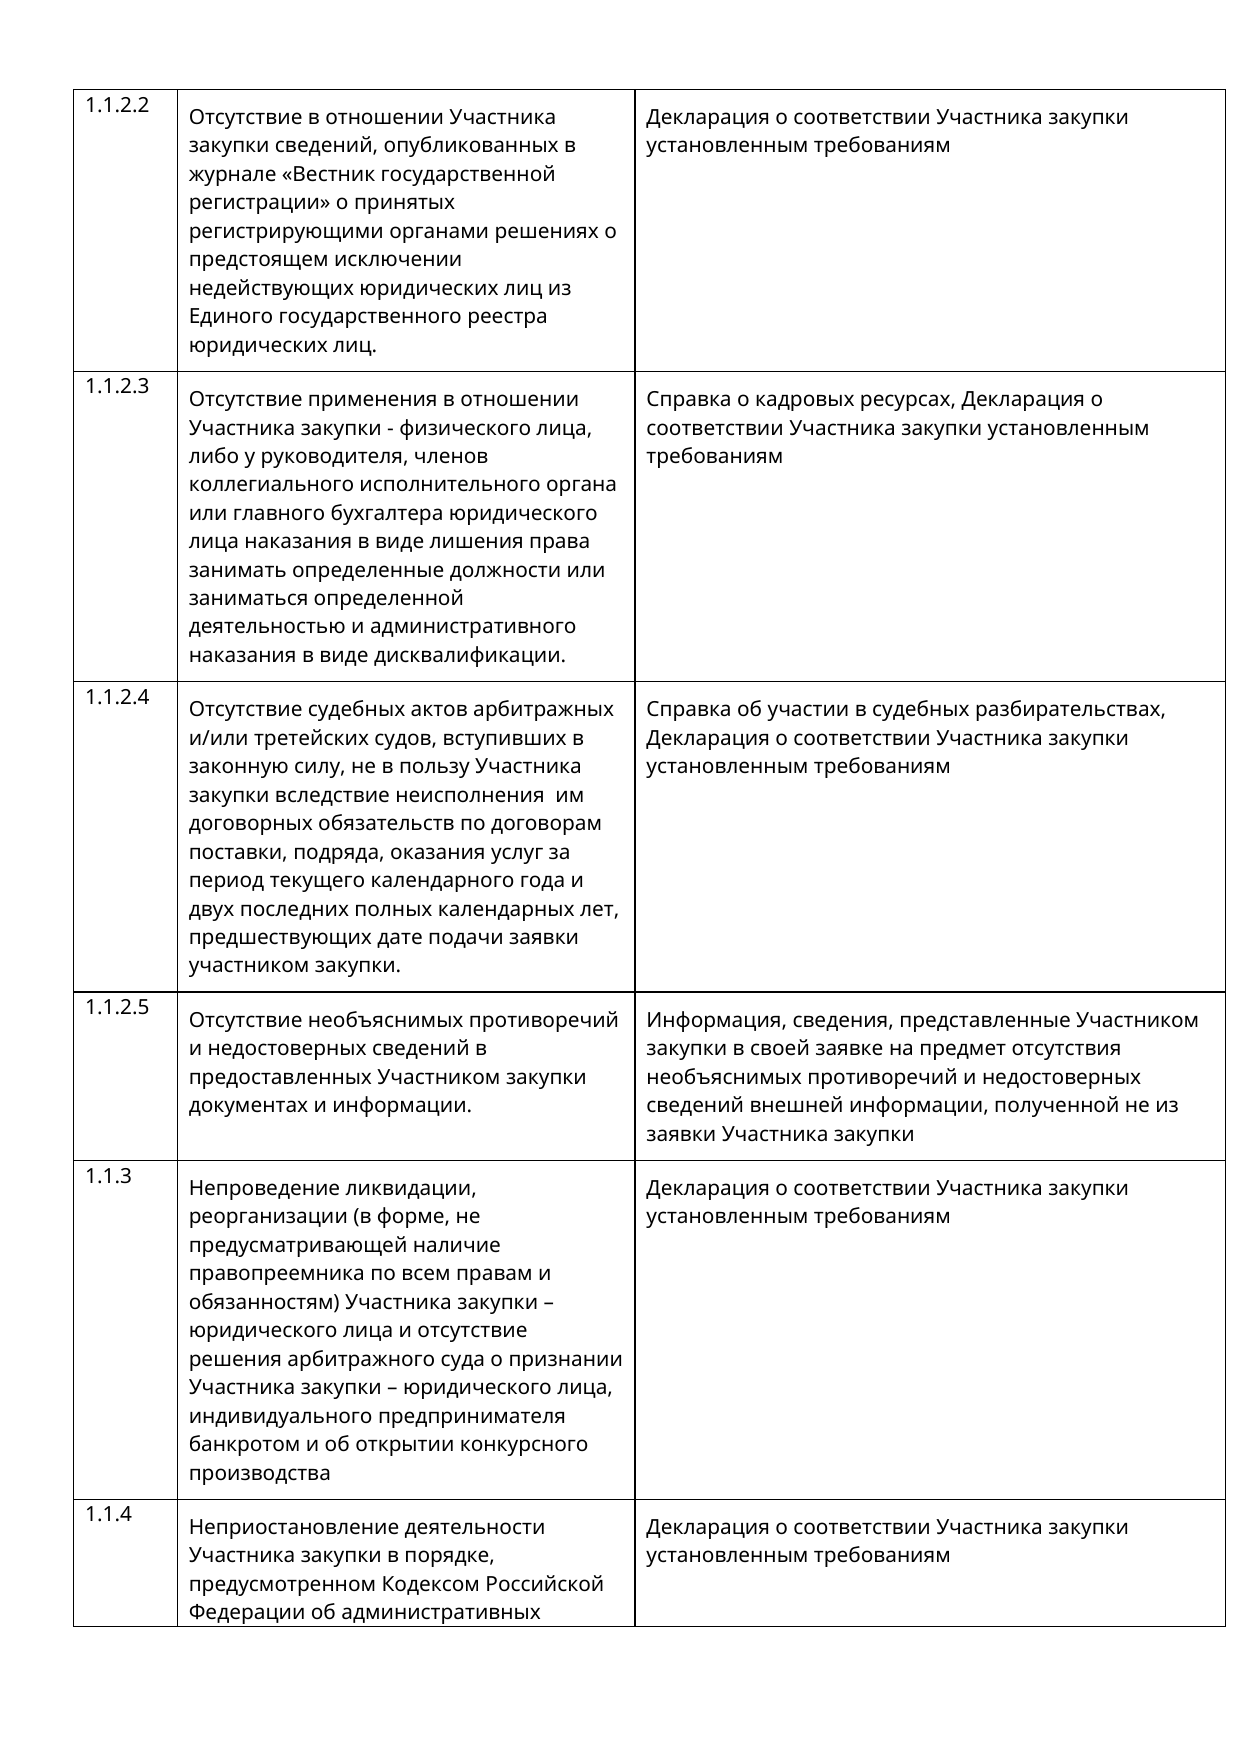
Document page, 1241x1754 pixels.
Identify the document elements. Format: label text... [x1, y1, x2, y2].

table_cell 1.1.2.5 [74, 993, 177, 1160]
table_cell Декларация о соответствии Участника закупки установленным требованиям [636, 1161, 1225, 1498]
table_cell Отсутствие необъяснимых противоречий и недостоверных сведений в предоставленных Участником закупки документах и информации. [178, 993, 634, 1160]
table_cell Непроведение ликвидации, реорганизации (в форме, не предусматривающей наличие правопреемника по всем правам и обязанностям) Участника закупки – юридического лица и отсутствие решения арбитражного суда о признании Участника закупки – юридического лица, индивидуального предпринимателя банкротом и об открытии конкурсного производства [178, 1161, 634, 1498]
table_cell 1.1.3 [74, 1161, 177, 1498]
table_cell Информация, сведения, представленные Участником закупки в своей заявке на предмет отсутствия необъяснимых противоречий и недостоверных сведений внешней информации, полученной не из заявки Участника закупки [636, 993, 1225, 1160]
table_cell Декларация о соответствии Участника закупки установленным требованиям [636, 90, 1225, 371]
table_cell 1.1.4 [74, 1500, 177, 1626]
table_cell 1.1.2.2 [74, 90, 177, 371]
table_cell Отсутствие в отношении Участника закупки сведений, опубликованных в журнале «Вестник государственной регистрации» о принятых регистрирующими органами решениях о предстоящем исключении недействующих юридических лиц из Единого государственного реестра юридических лиц. [178, 90, 634, 371]
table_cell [178, 1500, 634, 1626]
table_cell Справка об участии в судебных разбирательствах, Декларация о соответствии Участника закупки установленным требованиям [636, 682, 1225, 991]
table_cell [636, 1500, 1225, 1626]
table_cell 1.1.2.4 [74, 682, 177, 991]
table_cell Отсутствие применения в отношении Участника закупки - физического лица, либо у руководителя, членов коллегиального исполнительного органа или главного бухгалтера юридического лица наказания в виде лишения права занимать определенные должности или заниматься определенной деятельностью и административного наказания в виде дисквалификации. [178, 372, 634, 681]
table_cell 1.1.2.3 [74, 372, 177, 681]
table_cell Отсутствие судебных актов арбитражных и/или третейских судов, вступивших в законную силу, не в пользу Участника закупки вследствие неисполнения им договорных обязательств по договорам поставки, подряда, оказания услуг за период текущего календарного года и двух последних полных календарных лет, предшествующих дате подачи заявки участником закупки. [178, 682, 634, 991]
table_cell Справка о кадровых ресурсах, Декларация о соответствии Участника закупки установленным требованиям [636, 372, 1225, 681]
